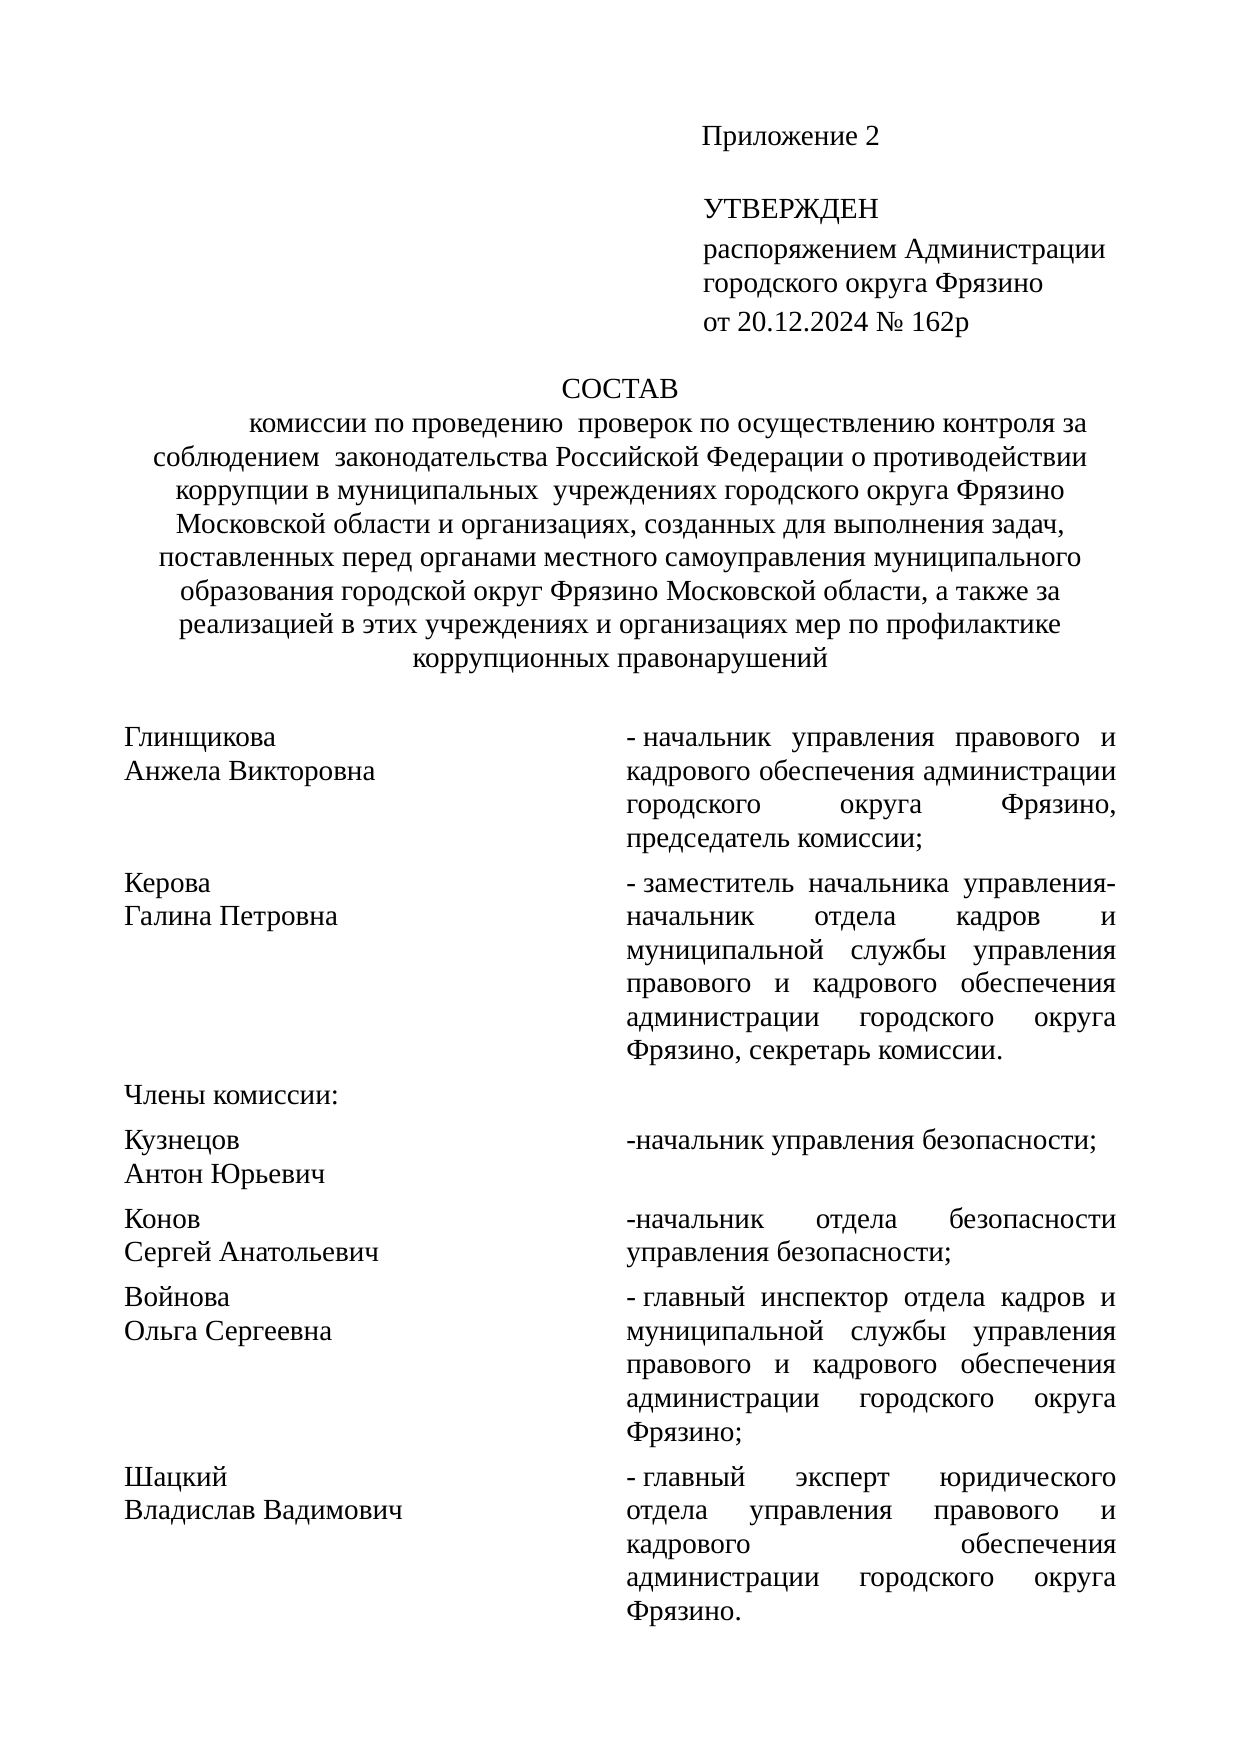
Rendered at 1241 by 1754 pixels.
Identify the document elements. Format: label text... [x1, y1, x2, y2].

subtitle Приложение 2 [118, 118, 1122, 152]
list СОСТАВ [118, 372, 1122, 405]
table_cell Керова Галина Петровна [118, 859, 620, 1072]
table_cell - заместитель начальника управления- начальник отдела кадров и муниципальной службы управления правового и кадрового обеспечения администрации городского округа Фрязино, секретарь комиссии. [620, 859, 1122, 1072]
table_header - начальник управления правового и кадрового обеспечения администрации городского округа Фрязино, председатель комиссии; [620, 713, 1122, 859]
table_cell - главный инспектор отдела кадров и муниципальной службы управления правового и кадрового обеспечения администрации городского округа Фрязино; [620, 1274, 1122, 1453]
table_cell Кузнецов Антон Юрьевич [118, 1117, 620, 1195]
table_cell - главный эксперт юридического отдела управления правового и кадрового обеспечения администрации городского округа Фрязино. [620, 1453, 1122, 1632]
table_cell Войнова Ольга Сергеевна [118, 1274, 620, 1453]
table_cell Конов Сергей Анатольевич [118, 1195, 620, 1274]
table_cell Члены комиссии: [118, 1072, 1122, 1117]
list УТВЕРЖДЕН [703, 191, 1122, 225]
list комиссии по проведению проверок по осуществлению контроля за соблюдением законодательства Российской Федерации о противодействии коррупции в муниципальных учреждениях городского округа Фрязино Московской области и организациях, созданных для выполнения задач, поставленных перед органами местного самоуправления муниципального образования городской округ Фрязино Московской области, а также за реализацией в этих учреждениях и организациях мер по профилактике коррупционных правонарушений [118, 405, 1122, 673]
table_cell -начальник управления безопасности; [620, 1117, 1122, 1195]
table_cell -начальник отдела безопасности управления безопасности; [620, 1195, 1122, 1274]
table_header Глинщикова Анжела Викторовна [118, 713, 620, 859]
list распоряжением Администрации городского округа Фрязино [703, 231, 1122, 298]
list от 20.12.2024 № 162р [703, 304, 1122, 338]
table_cell Шацкий Владислав Вадимович [118, 1453, 620, 1632]
